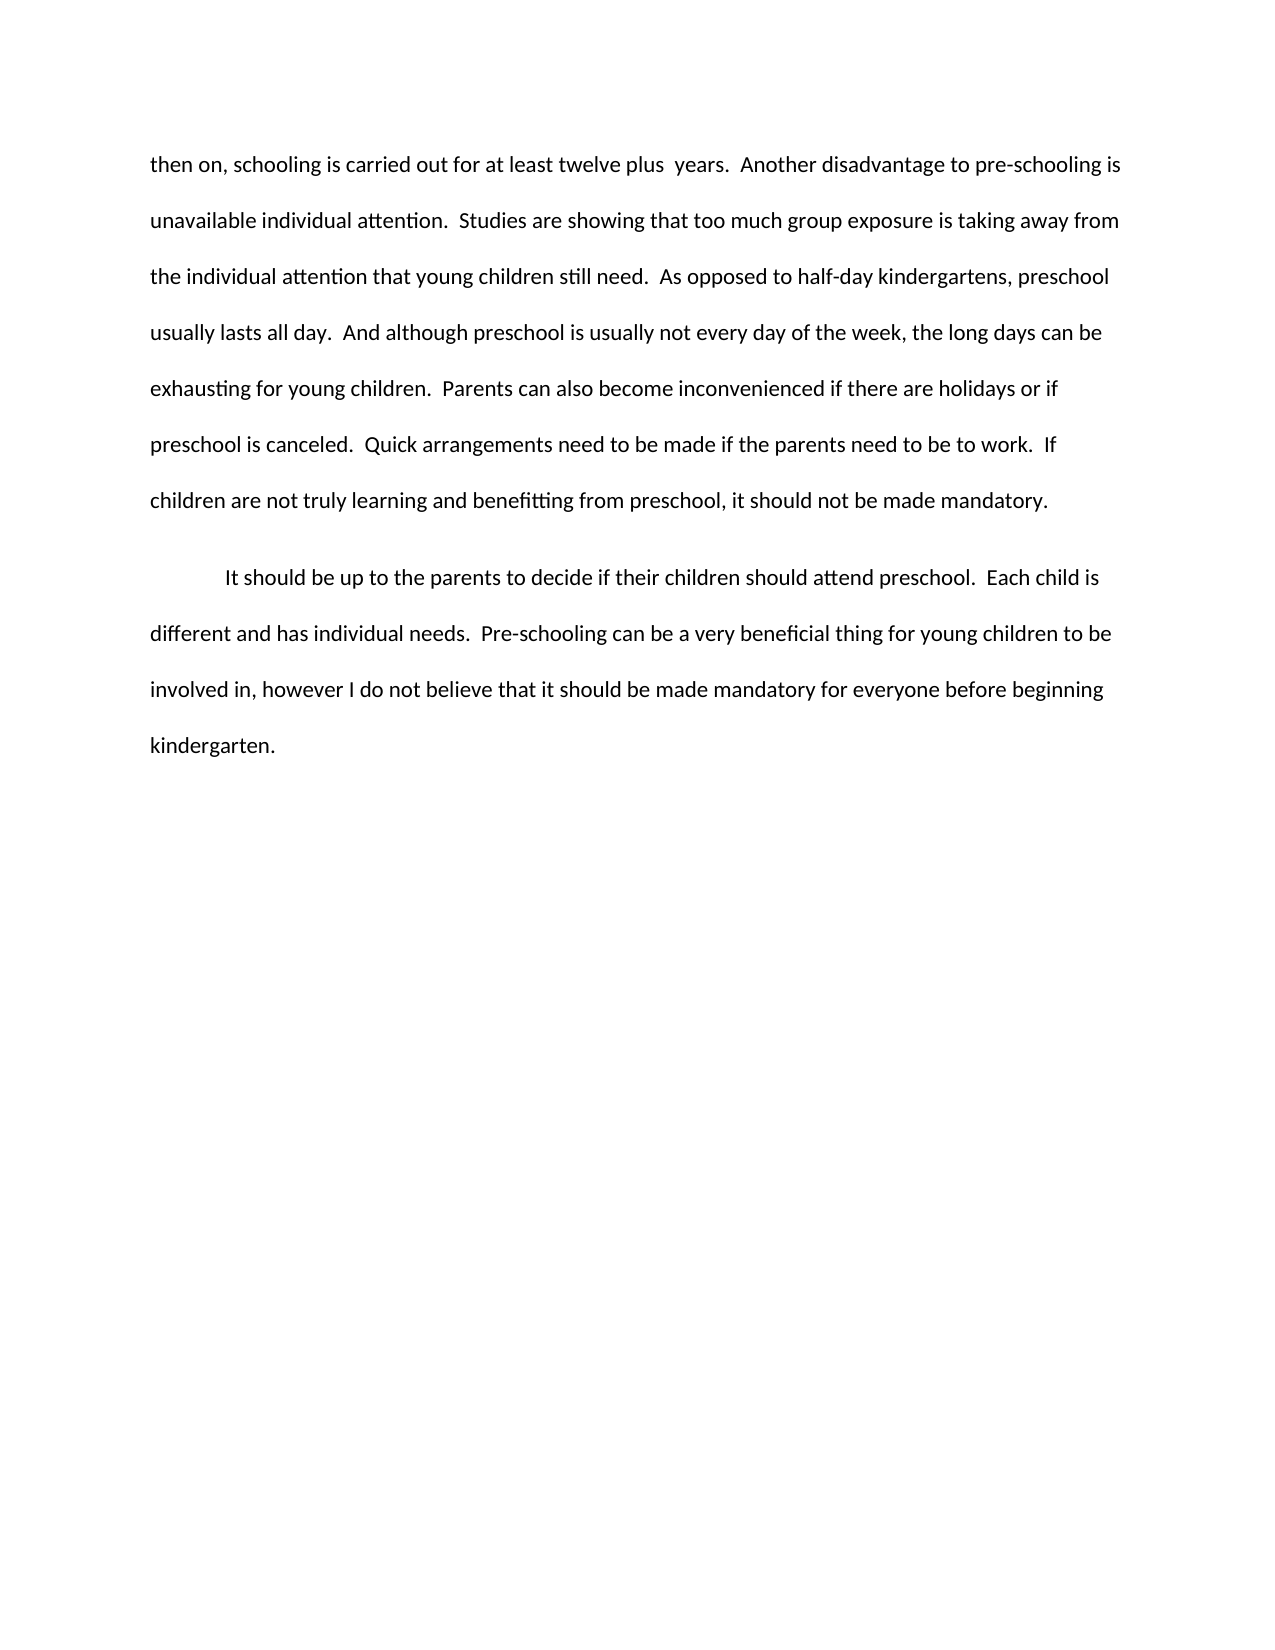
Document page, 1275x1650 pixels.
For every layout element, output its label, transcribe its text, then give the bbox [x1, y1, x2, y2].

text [150, 150, 1125, 514]
text It should be up to the parents to decide if their children should attend preschool. Each child is different and has individual needs. Pre-schooling can be a very beneficial thing for young children to be involved in, however I do not believe that it should be made mandatory for everyone before beginning kindergarten. [150, 563, 1125, 759]
